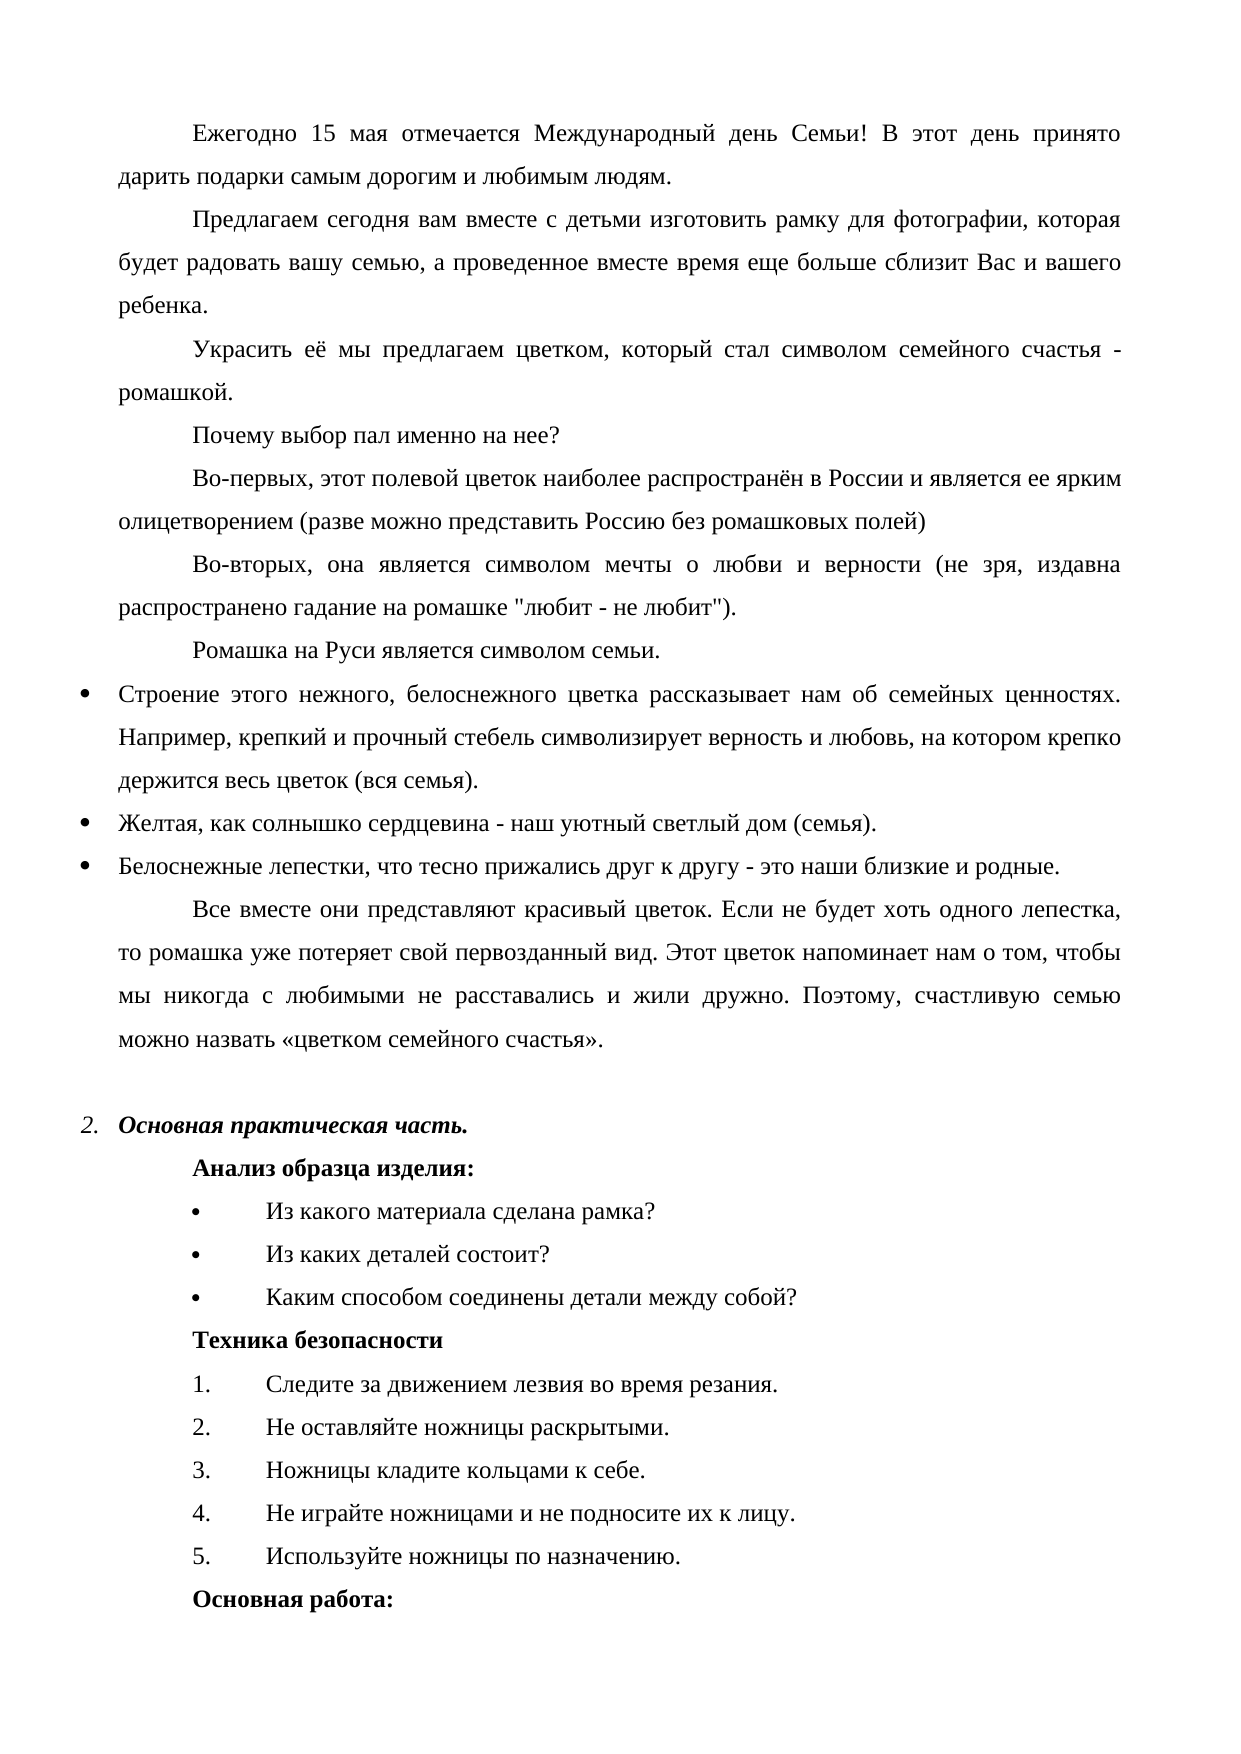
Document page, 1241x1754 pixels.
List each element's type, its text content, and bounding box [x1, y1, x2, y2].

list Белоснежные лепестки, что тесно прижались друг к другу - это наши близкие и родные. [81, 851, 1122, 880]
text Во-вторых, она является символом мечты о любви и верности (не зря, издавна распространено гадание на ромашке "любит - не любит"). [118, 549, 1122, 621]
list Желтая, как солнышко сердцевина - наш уютный светлый дом (семья). [81, 808, 1122, 837]
text Все вместе они представляют красивый цветок. Если не будет хоть одного лепестка, то ромашка уже потеряет свой первозданный вид. Этот цветок напоминает нам о том, чтобы мы никогда с любимыми не расставались и жили дружно. Поэтому, счастливую семью можно назвать «цветком семейного счастья». [118, 894, 1122, 1052]
list Строение этого нежного, белоснежного цветка рассказывает нам об семейных ценностях. Например, крепкий и прочный стебель символизирует верность и любовь, на котором крепко держится весь цветок (вся семья). [81, 679, 1122, 794]
list Каким способом соединены детали между собой? [118, 1282, 1122, 1311]
text Предлагаем сегодня вам вместе с детьми изготовить рамку для фотографии, которая будет радовать вашу семью, а проведенное вместе время еще больше сблизит Вас и вашего ребенка. [118, 204, 1122, 319]
list Следите за движением лезвия во время резания. [118, 1369, 1122, 1397]
text Во-первых, этот полевой цветок наиболее распространён в России и является ее ярким олицетворением (разве можно представить Россию без ромашковых полей) [118, 463, 1122, 535]
text Украсить её мы предлагаем цветком, который стал символом семейного счастья - ромашкой. [118, 334, 1122, 406]
text Ромашка на Руси является символом семьи. [118, 636, 1122, 664]
text Анализ образца изделия: [118, 1153, 1122, 1182]
list Используйте ножницы по назначению. [118, 1541, 1122, 1570]
text Ежегодно 15 мая отмечается Международный день Семьи! В этот день принято дарить подарки самым дорогим и любимым людям. [118, 118, 1122, 190]
text Почему выбор пал именно на нее? [118, 420, 1122, 449]
list Из какого материала сделана рамка? [118, 1196, 1122, 1225]
list Не играйте ножницами и не подносите их к лицу. [118, 1498, 1122, 1527]
list Из каких деталей состоит? [118, 1239, 1122, 1268]
list Не оставляйте ножницы раскрытыми. [118, 1412, 1122, 1441]
text Техника безопасности [118, 1326, 1122, 1354]
list Основная практическая часть. [81, 1110, 1122, 1139]
list Ножницы кладите кольцами к себе. [118, 1455, 1122, 1484]
text Основная работа: [118, 1584, 1122, 1613]
